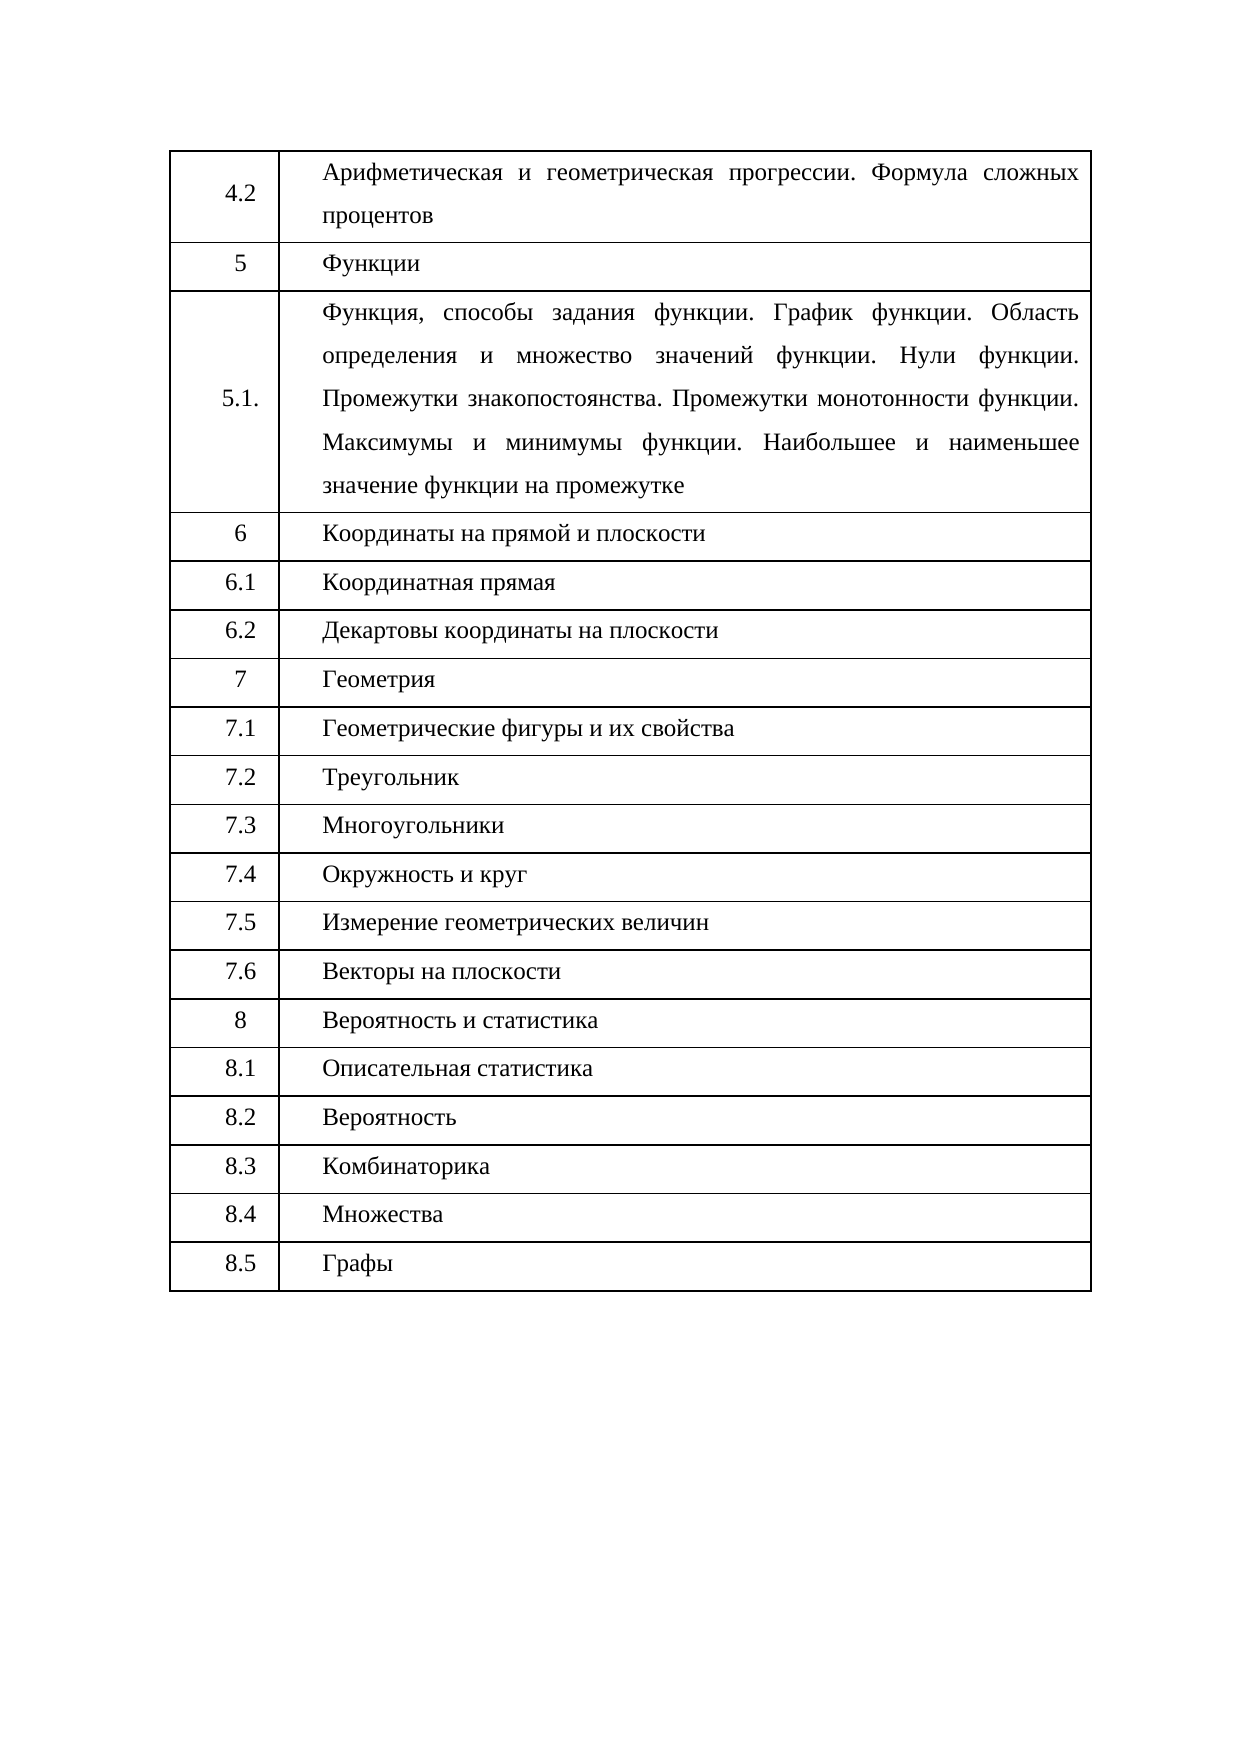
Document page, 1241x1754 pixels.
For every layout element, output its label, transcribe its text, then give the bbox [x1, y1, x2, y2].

table_cell Измерение геометрических величин [280, 902, 1090, 949]
table_cell 5 [171, 243, 278, 290]
table_cell Вероятность [280, 1097, 1090, 1144]
table_cell Вероятность и статистика [280, 1000, 1090, 1047]
table_cell 8 [171, 1000, 278, 1047]
table_cell Геометрические фигуры и их свойства [280, 708, 1090, 755]
table_cell 7 [171, 659, 278, 706]
table_cell Многоугольники [280, 805, 1090, 852]
table_cell Комбинаторика [280, 1146, 1090, 1193]
table_cell 8.3 [171, 1146, 278, 1193]
table_cell Геометрия [280, 659, 1090, 706]
table_cell 8.1 [171, 1048, 278, 1095]
table_cell Функции [280, 243, 1090, 290]
table_cell Множества [280, 1194, 1090, 1241]
table_cell Функция, способы задания функции. График функции. Область определения и множество значений функции. Нули функции. Промежутки знакопостоянства. Промежутки монотонности функции. Максимумы и минимумы функции. Наибольшее и наименьшее значение функции на промежутке [280, 292, 1090, 512]
table_cell 7.2 [171, 756, 278, 803]
table_cell 8.2 [171, 1097, 278, 1144]
table_cell Координаты на прямой и плоскости [280, 513, 1090, 560]
table_cell 7.5 [171, 902, 278, 949]
table_cell 6.1 [171, 562, 278, 609]
table_cell 7.1 [171, 708, 278, 755]
table_cell 5.1. [171, 292, 278, 512]
table_cell 7.3 [171, 805, 278, 852]
table_cell 4.2 [171, 152, 278, 242]
table_cell 7.4 [171, 854, 278, 901]
table_cell Декартовы координаты на плоскости [280, 611, 1090, 657]
table_cell 6.2 [171, 611, 278, 657]
table_cell Окружность и круг [280, 854, 1090, 901]
table_cell 8.4 [171, 1194, 278, 1241]
table_cell 6 [171, 513, 278, 560]
table_cell Графы [280, 1243, 1090, 1290]
table_cell 8.5 [171, 1243, 278, 1290]
table_cell Векторы на плоскости [280, 951, 1090, 998]
table_cell Координатная прямая [280, 562, 1090, 609]
table_cell Арифметическая и геометрическая прогрессии. Формула сложных процентов [280, 152, 1090, 242]
table_cell Треугольник [280, 756, 1090, 803]
table_cell 7.6 [171, 951, 278, 998]
table_cell Описательная статистика [280, 1048, 1090, 1095]
